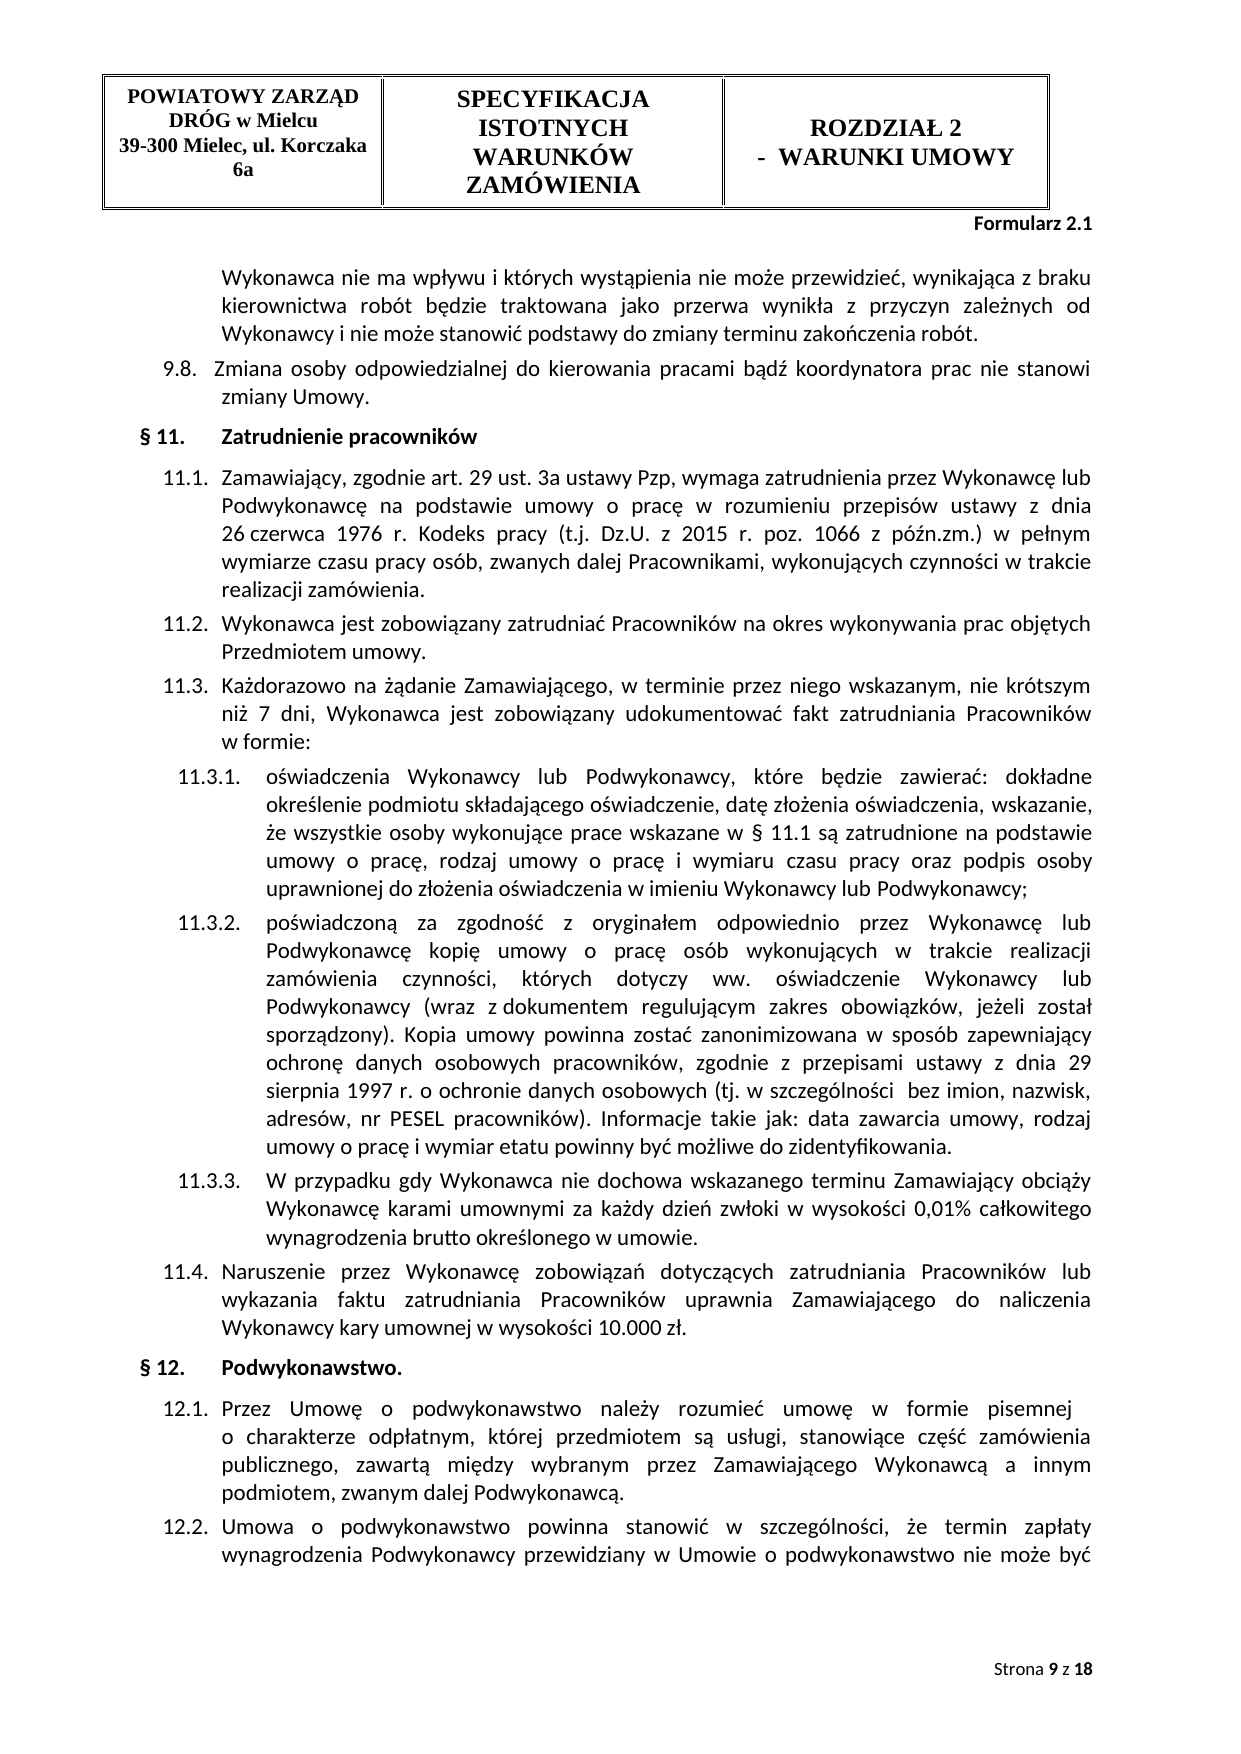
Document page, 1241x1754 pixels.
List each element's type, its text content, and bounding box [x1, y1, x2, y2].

text 9.8. Zmiana osoby odpowiedzialnej do kierowania pracami bądź koordynatora prac nie stanowi zmiany Umowy. [162, 354, 1093, 410]
subtitle Zamawiający, zgodnie art. 29 ust. 3a ustawy Pzp, wymaga zatrudnienia przez Wykonawcę lub Podwykonawcę na podstawie umowy o pracę w rozumieniu przepisów ustawy z dnia 26 czerwca 1976 r. Kodeks pracy (t.j. Dz.U. z 2015 r. poz. 1066 z późn.zm.) w pełnym wymiarze czasu pracy osób, zwanych dalej Pracownikami, wykonujących czynności w trakcie realizacji zamówienia. [162, 463, 1093, 603]
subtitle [162, 263, 1093, 347]
subtitle poświadczoną za zgodność z oryginałem odpowiednio przez Wykonawcę lub Podwykonawcę kopię umowy o pracę osób wykonujących w trakcie realizacji zamówienia czynności, których dotyczy ww. oświadczenie Wykonawcy lub Podwykonawcy (wraz z dokumentem regulującym zakres obowiązków, jeżeli został sporządzony). Kopia umowy powinna zostać zanonimizowana w sposób zapewniający ochronę danych osobowych pracowników, zgodnie z przepisami ustawy z dnia 29 sierpnia 1997 r. o ochronie danych osobowych (tj. w szczególności bez imion, nazwisk, adresów, nr PESEL pracowników). Informacje takie jak: data zawarcia umowy, rodzaj umowy o pracę i wymiar etatu powinny być możliwe do zidentyfikowania. [177, 908, 1093, 1160]
subtitle Każdorazowo na żądanie Zamawiającego, w terminie przez niego wskazanym, nie krótszym niż 7 dni, Wykonawca jest zobowiązany udokumentować fakt zatrudniania Pracowników w formie: [162, 671, 1093, 756]
subtitle Podwykonawstwo. [162, 1353, 1093, 1381]
subtitle Przez Umowę o podwykonawstwo należy rozumieć umowę w formie pisemnej o charakterze odpłatnym, której przedmiotem są usługi, stanowiące część zamówienia publicznego, zawartą między wybranym przez Zamawiającego Wykonawcą a innym podmiotem, zwanym dalej Podwykonawcą. [162, 1394, 1093, 1506]
subtitle Wykonawca jest zobowiązany zatrudniać Pracowników na okres wykonywania prac objętych Przedmiotem umowy. [162, 609, 1093, 665]
subtitle Naruszenie przez Wykonawcę zobowiązań dotyczących zatrudniania Pracowników lub wykazania faktu zatrudniania Pracowników uprawnia Zamawiającego do naliczenia Wykonawcy kary umownej w wysokości 10.000 zł. [162, 1257, 1093, 1341]
subtitle Zatrudnienie pracowników [162, 422, 1093, 450]
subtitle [162, 1512, 1093, 1568]
subtitle W przypadku gdy Wykonawca nie dochowa wskazanego terminu Zamawiający obciąży Wykonawcę karami umownymi za każdy dzień zwłoki w wysokości 0,01% całkowitego wynagrodzenia brutto określonego w umowie. [177, 1167, 1093, 1251]
subtitle oświadczenia Wykonawcy lub Podwykonawcy, które będzie zawierać: dokładne określenie podmiotu składającego oświadczenie, datę złożenia oświadczenia, wskazanie, że wszystkie osoby wykonujące prace wskazane w § 11.1 są zatrudnione na podstawie umowy o pracę, rodzaj umowy o pracę i wymiaru czasu pracy oraz podpis osoby uprawnionej do złożenia oświadczenia w imieniu Wykonawcy lub Podwykonawcy; [177, 762, 1093, 902]
